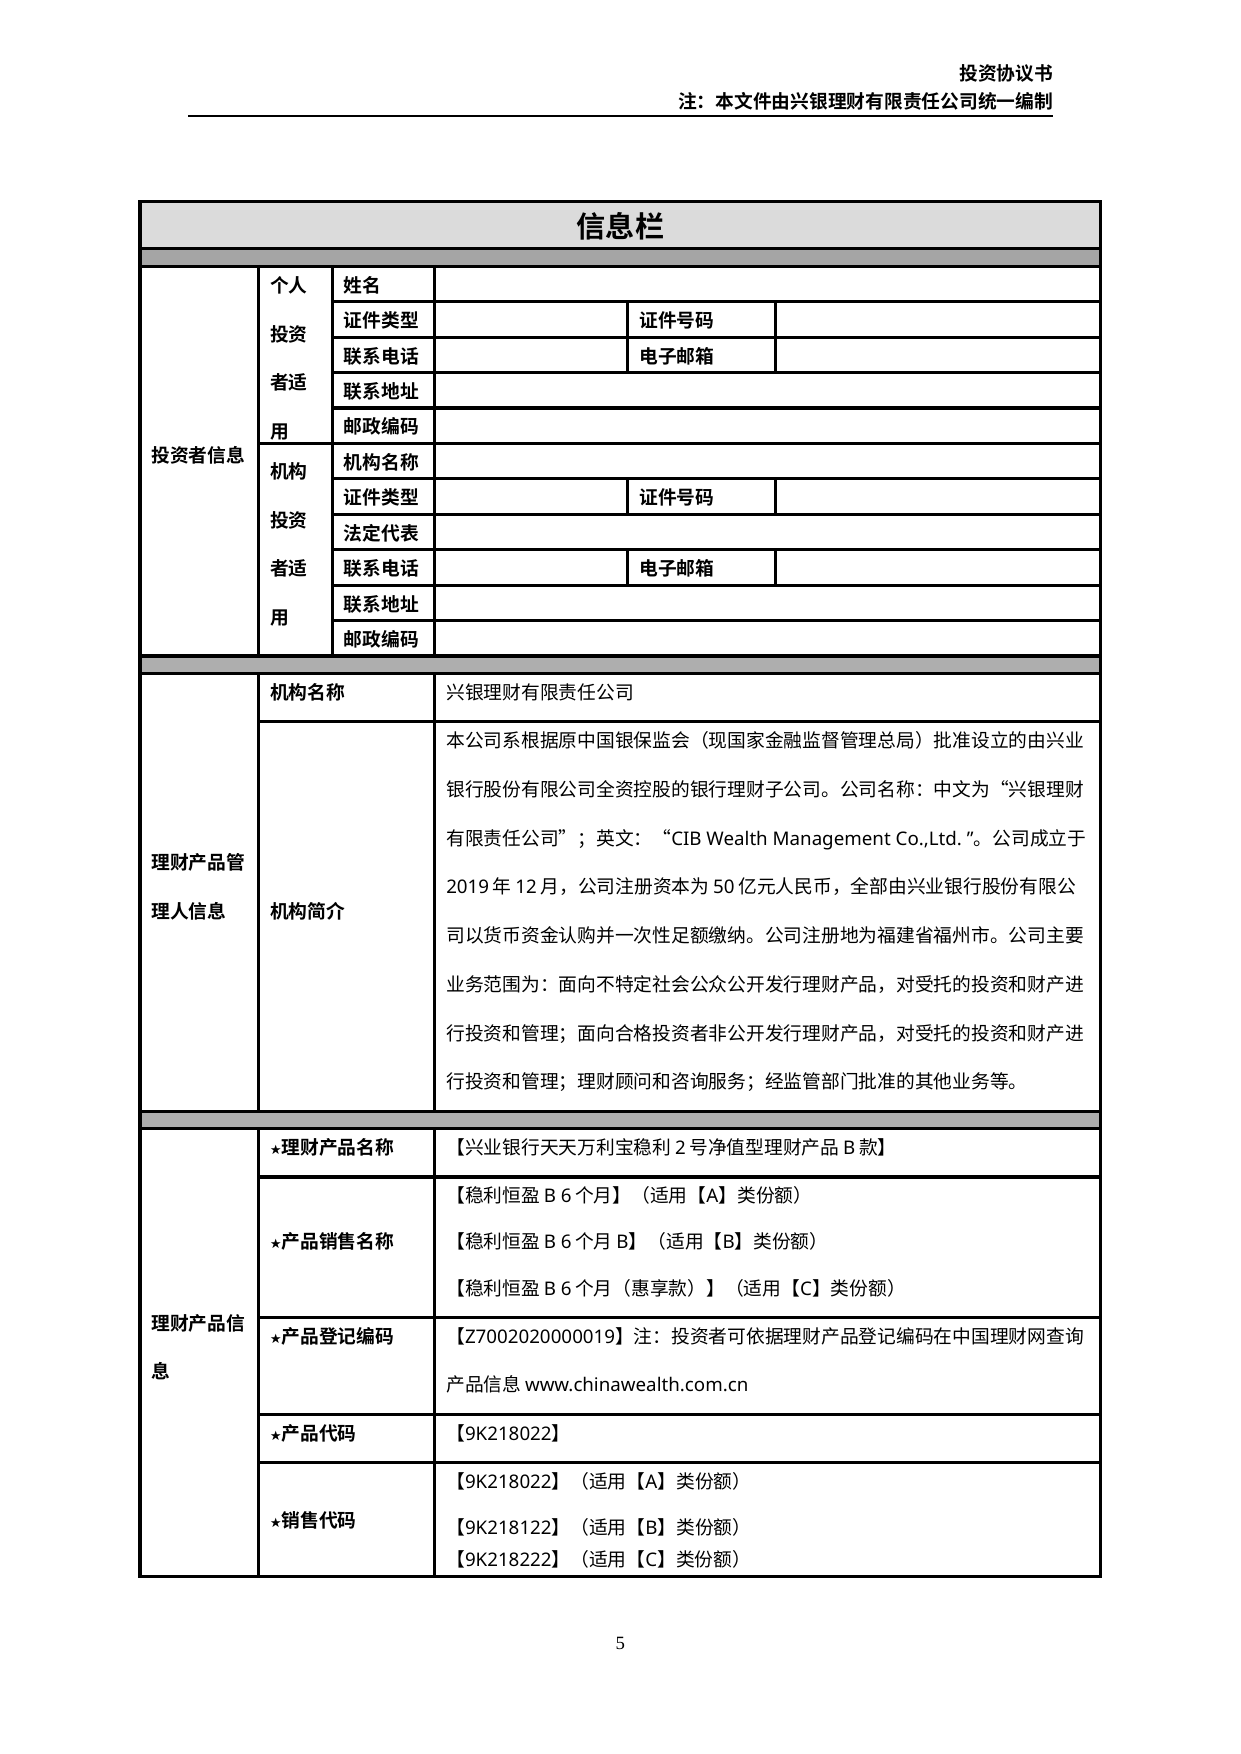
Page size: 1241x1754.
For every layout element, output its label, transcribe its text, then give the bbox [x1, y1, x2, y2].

table_cell 机构投资者适用 [260, 445, 331, 654]
table_cell [436, 587, 1099, 619]
table_header 信息栏 [142, 203, 1099, 247]
table_cell 个人投资者适用 [260, 268, 331, 442]
table_cell 姓名 [334, 268, 433, 300]
table_cell 本公司系根据原中国银保监会（现国家金融监督管理总局）批准设立的由兴业银行股份有限公司全资控股的银行理财子公司。公司名称：中文为“兴银理财有限责任公司”；英文：“CIB Wealth Management Co.,Ltd. ”。公司成立于2019年12月，公司注册资本为50亿元人民币，全部由兴业银行股份有限公司以货币资金认购并一次性足额缴纳。公司注册地为福建省福州市。公司主要业务范围为：面向不特定社会公众公开发行理财产品，对受托的投资和财产进行投资和管理；面向合格投资者非公开发行理财产品，对受托的投资和财产进行投资和管理；理财顾问和咨询服务；经监管部门批准的其他业务等。 [436, 723, 1099, 1109]
table_cell [436, 445, 1099, 477]
table_cell 【9K218022】 [436, 1416, 1099, 1461]
table_cell ★产品销售名称 [260, 1179, 433, 1316]
table_cell [436, 622, 1099, 654]
table_cell [436, 268, 1099, 300]
table_cell [142, 250, 1099, 265]
table_cell 机构名称 [334, 445, 433, 477]
table_cell 证件号码 [629, 303, 774, 336]
table_cell ★产品代码 [260, 1416, 433, 1461]
table_cell 证件类型 [334, 303, 433, 336]
table_cell 【兴业银行天天万利宝稳利2号净值型理财产品B款】 [436, 1130, 1099, 1175]
table_cell 理财产品信息 [142, 1130, 257, 1575]
table_cell 投资者信息 [142, 268, 257, 654]
table_cell 联系地址 [334, 374, 433, 406]
table_cell [142, 1113, 1099, 1127]
table_cell [436, 374, 1099, 406]
table_cell [436, 551, 626, 583]
table_cell 邮政编码 [334, 622, 433, 654]
table_cell 【9K218022】（适用【A】类份额） 【9K218122】（适用【B】类份额） 【9K218222】（适用【C】类份额） [436, 1464, 1099, 1575]
table_cell 【Z7002020000019】注：投资者可依据理财产品登记编码在中国理财网查询产品信息www.chinawealth.com.cn [436, 1319, 1099, 1412]
table_cell 邮政编码 [334, 410, 433, 442]
table_cell 联系电话 [334, 551, 433, 583]
table_cell ★产品登记编码 [260, 1319, 433, 1412]
table_cell 兴银理财有限责任公司 [436, 675, 1099, 720]
table_cell [777, 339, 1099, 371]
table_cell 电子邮箱 [629, 339, 774, 371]
table_cell ★销售代码 [260, 1464, 433, 1575]
table_cell [436, 516, 1099, 548]
table_cell 【稳利恒盈B 6个月】（适用【A】类份额） 【稳利恒盈B 6个月B】（适用【B】类份额） 【稳利恒盈B 6个月（惠享款）】（适用【C】类份额） [436, 1179, 1099, 1316]
table_cell [777, 303, 1099, 336]
table_cell 理财产品管理人信息 [142, 675, 257, 1109]
table_cell 证件号码 [629, 480, 774, 513]
table_cell ★理财产品名称 [260, 1130, 433, 1175]
table_cell [777, 480, 1099, 513]
table_cell 法定代表人或授权代表 [334, 516, 433, 548]
table_cell 机构名称 [260, 675, 433, 720]
table_cell [436, 339, 626, 371]
table_cell [142, 658, 1099, 672]
table_cell 联系地址 [334, 587, 433, 619]
table_cell [436, 303, 626, 336]
table_cell [436, 410, 1099, 442]
table_cell 联系电话 [334, 339, 433, 371]
table_cell 电子邮箱 [629, 551, 774, 583]
table_cell [436, 480, 626, 513]
table_cell [777, 551, 1099, 583]
table_cell 机构简介 [260, 723, 433, 1109]
table_cell 证件类型 [334, 480, 433, 513]
